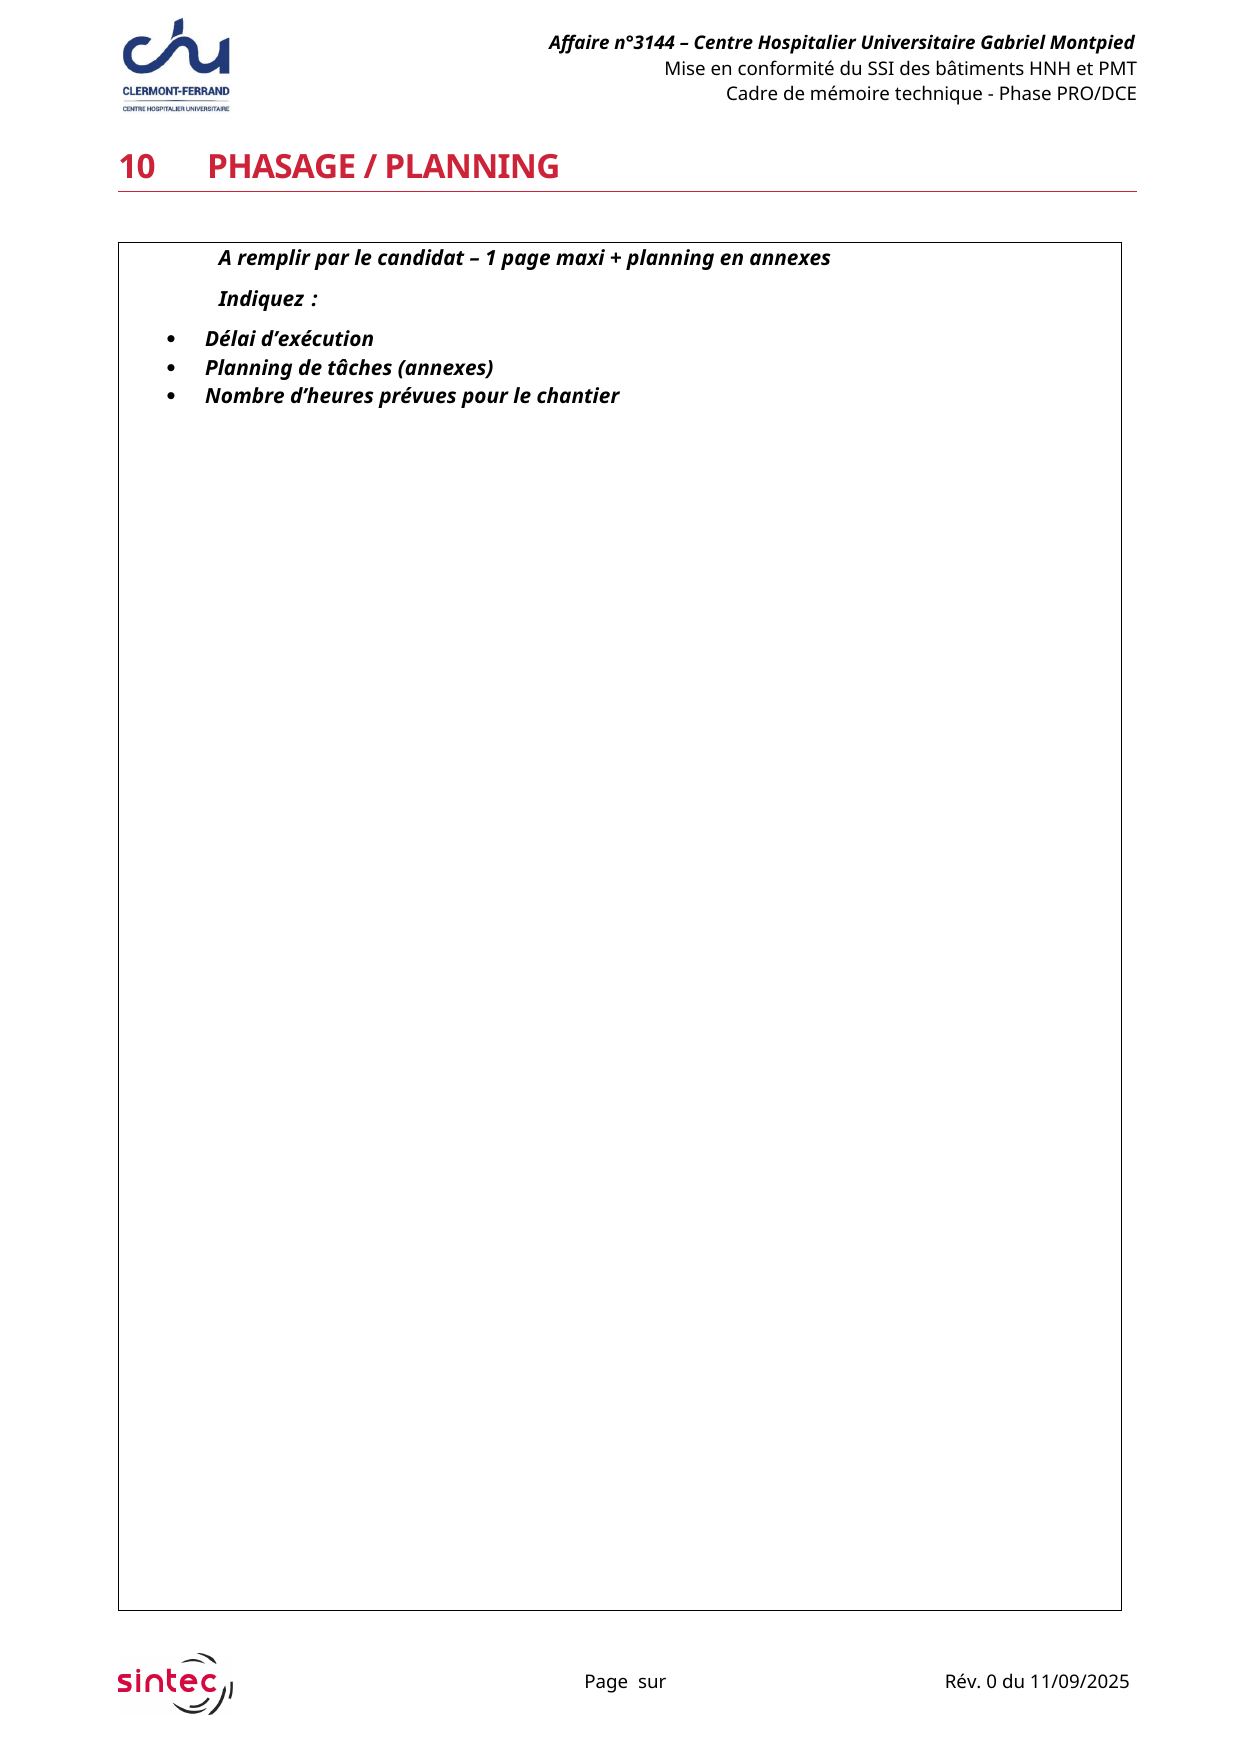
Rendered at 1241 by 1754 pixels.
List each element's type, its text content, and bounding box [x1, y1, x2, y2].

picture [118, 1653, 233, 1715]
picture [118, 17, 234, 116]
subtitle PHASAGE / PLANNING [118, 143, 1137, 191]
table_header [119, 243, 1121, 1609]
